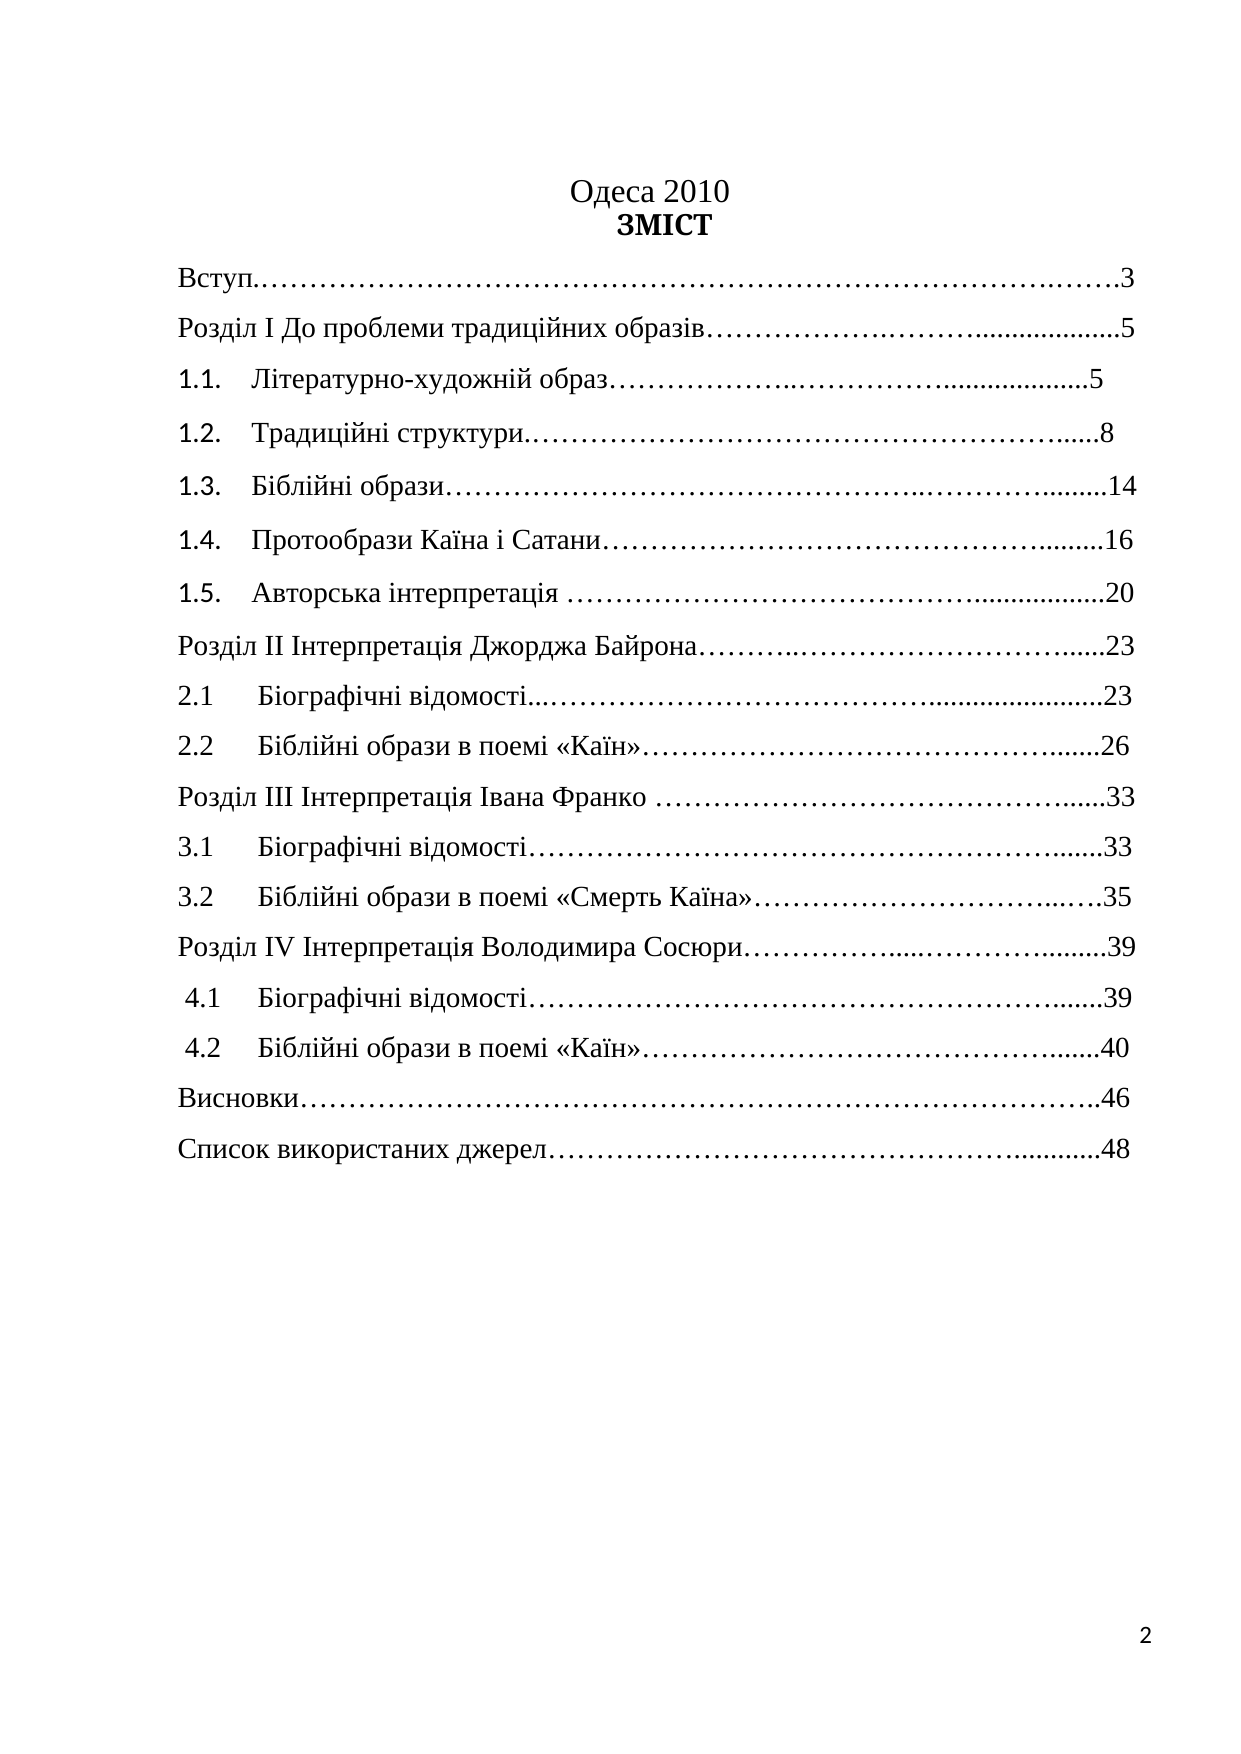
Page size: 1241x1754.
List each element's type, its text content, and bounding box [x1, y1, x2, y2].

text Список використаних джерел…………………………………………............48 [177, 1131, 1152, 1164]
text 2.1 Біографічні відомості...…………………………………........................23 [177, 678, 1152, 712]
text Висновки………………………………………………………………………..46 [177, 1081, 1152, 1114]
text 4.2 Біблійні образи в поемі «Каїн»…………………………………….......40 [177, 1030, 1152, 1064]
list Літературно-художній образ………………..……………....................5 [177, 361, 1152, 396]
text 2.2 Біблійні образи в поемі «Каїн»…………………………………….......26 [177, 728, 1152, 762]
list Біблійні образи…………………………………………..………….........14 [177, 467, 1152, 503]
text Розділ IV Інтерпретація Володимира Сосюри…………….....………….........39 [177, 929, 1137, 963]
text ЗМІСТ [177, 209, 1152, 243]
text Вступ.……………………………………………………………………….…….3 [177, 260, 1152, 293]
text Розділ І До проблеми традиційних образів……………….………....................5 [177, 310, 1152, 344]
list Протообрази Каїна і Сатани……………………………………….........16 [177, 521, 1152, 556]
text Розділ ІІІ Інтерпретація Івана Франко ……………………………………......33 [177, 779, 1152, 812]
text 3.2 Біблійні образи в поемі «Смерть Каїна»…………………………...….35 [177, 879, 1152, 913]
list Традиційні структури.………………………………………………......8 [177, 414, 1152, 449]
text 4.1 Біографічні відомості……………………………………………….......39 [177, 980, 1152, 1013]
list Авторська інтерпретація ……………………………………..................20 [177, 574, 1152, 610]
text 3.1 Біографічні відомості……………………………………………….......33 [177, 829, 1152, 862]
text Розділ ІІ Інтерпретація Джорджа Байрона………..………………………......23 [177, 628, 1152, 661]
text Одеса 2010 [148, 171, 1152, 209]
